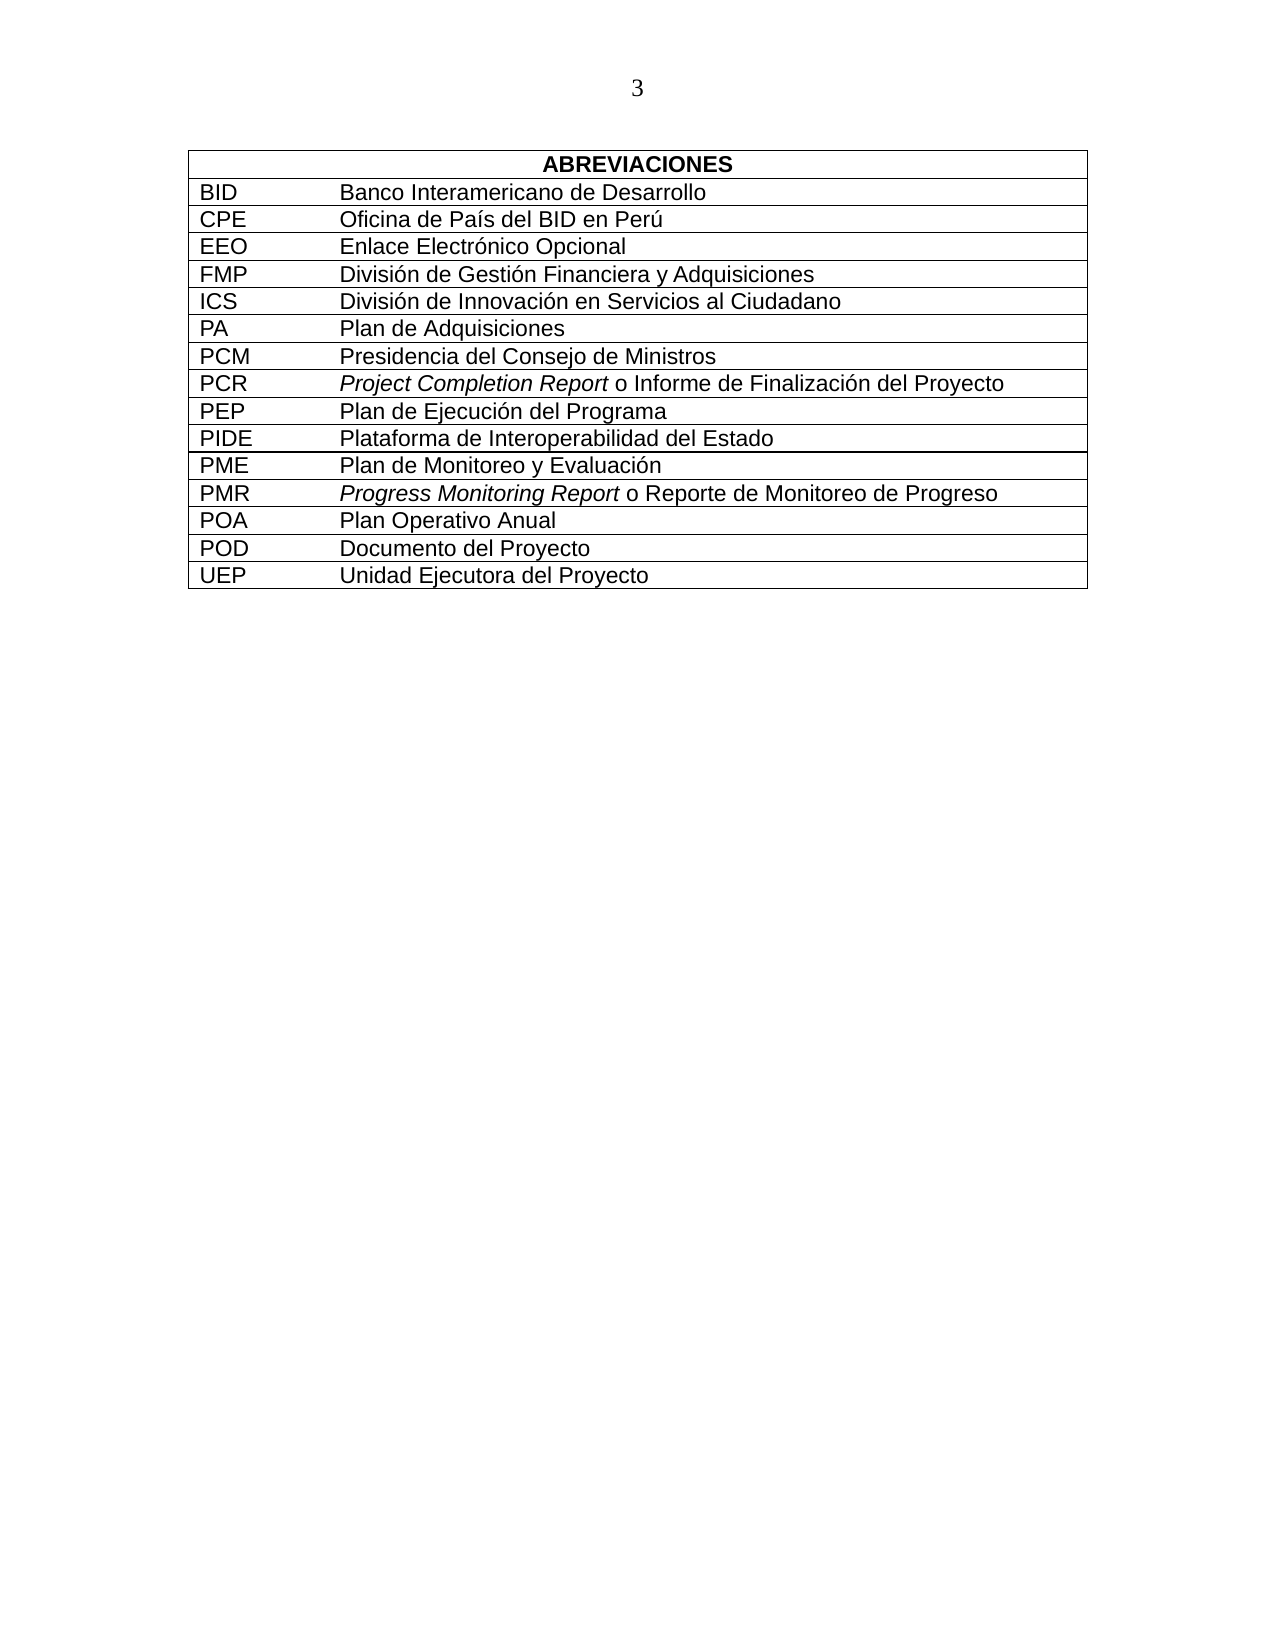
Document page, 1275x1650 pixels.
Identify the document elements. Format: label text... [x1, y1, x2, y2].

table_cell Unidad Ejecutora del Proyecto [328, 562, 1087, 588]
table_cell FMP [189, 261, 328, 287]
table_cell Plan de Ejecución del Programa [328, 398, 1087, 424]
table_cell EEO [189, 233, 328, 259]
table_cell División de Innovación en Servicios al Ciudadano [328, 288, 1087, 314]
table_cell Banco Interamericano de Desarrollo [328, 179, 1087, 205]
table_cell PME [189, 453, 328, 479]
table_cell Documento del Proyecto [328, 535, 1087, 561]
table_cell PA [189, 315, 328, 342]
table_cell PIDE [189, 425, 328, 451]
table_cell POD [189, 535, 328, 561]
table_cell PMR [189, 480, 328, 506]
table_cell Plan de Monitoreo y Evaluación [328, 453, 1087, 479]
table_cell PCM [189, 343, 328, 369]
table_cell Plataforma de Interoperabilidad del Estado [328, 425, 1087, 451]
table_cell Oficina de País del BID en Perú [328, 206, 1087, 232]
table_header ABREVIACIONES [189, 151, 1087, 177]
table_cell UEP [189, 562, 328, 588]
table_cell ICS [189, 288, 328, 314]
table_cell División de Gestión Financiera y Adquisiciones [328, 261, 1087, 287]
table_cell CPE [189, 206, 328, 232]
table_cell BID [189, 179, 328, 205]
table_cell POA [189, 507, 328, 533]
table_cell Progress Monitoring Report o Reporte de Monitoreo de Progreso [328, 480, 1087, 506]
table_cell Presidencia del Consejo de Ministros [328, 343, 1087, 369]
table_cell PCR [189, 370, 328, 397]
table_cell Project Completion Report o Informe de Finalización del Proyecto [328, 370, 1087, 397]
table_cell Plan Operativo Anual [328, 507, 1087, 533]
table_cell Enlace Electrónico Opcional [328, 233, 1087, 259]
table_cell Plan de Adquisiciones [328, 315, 1087, 342]
table_cell PEP [189, 398, 328, 424]
